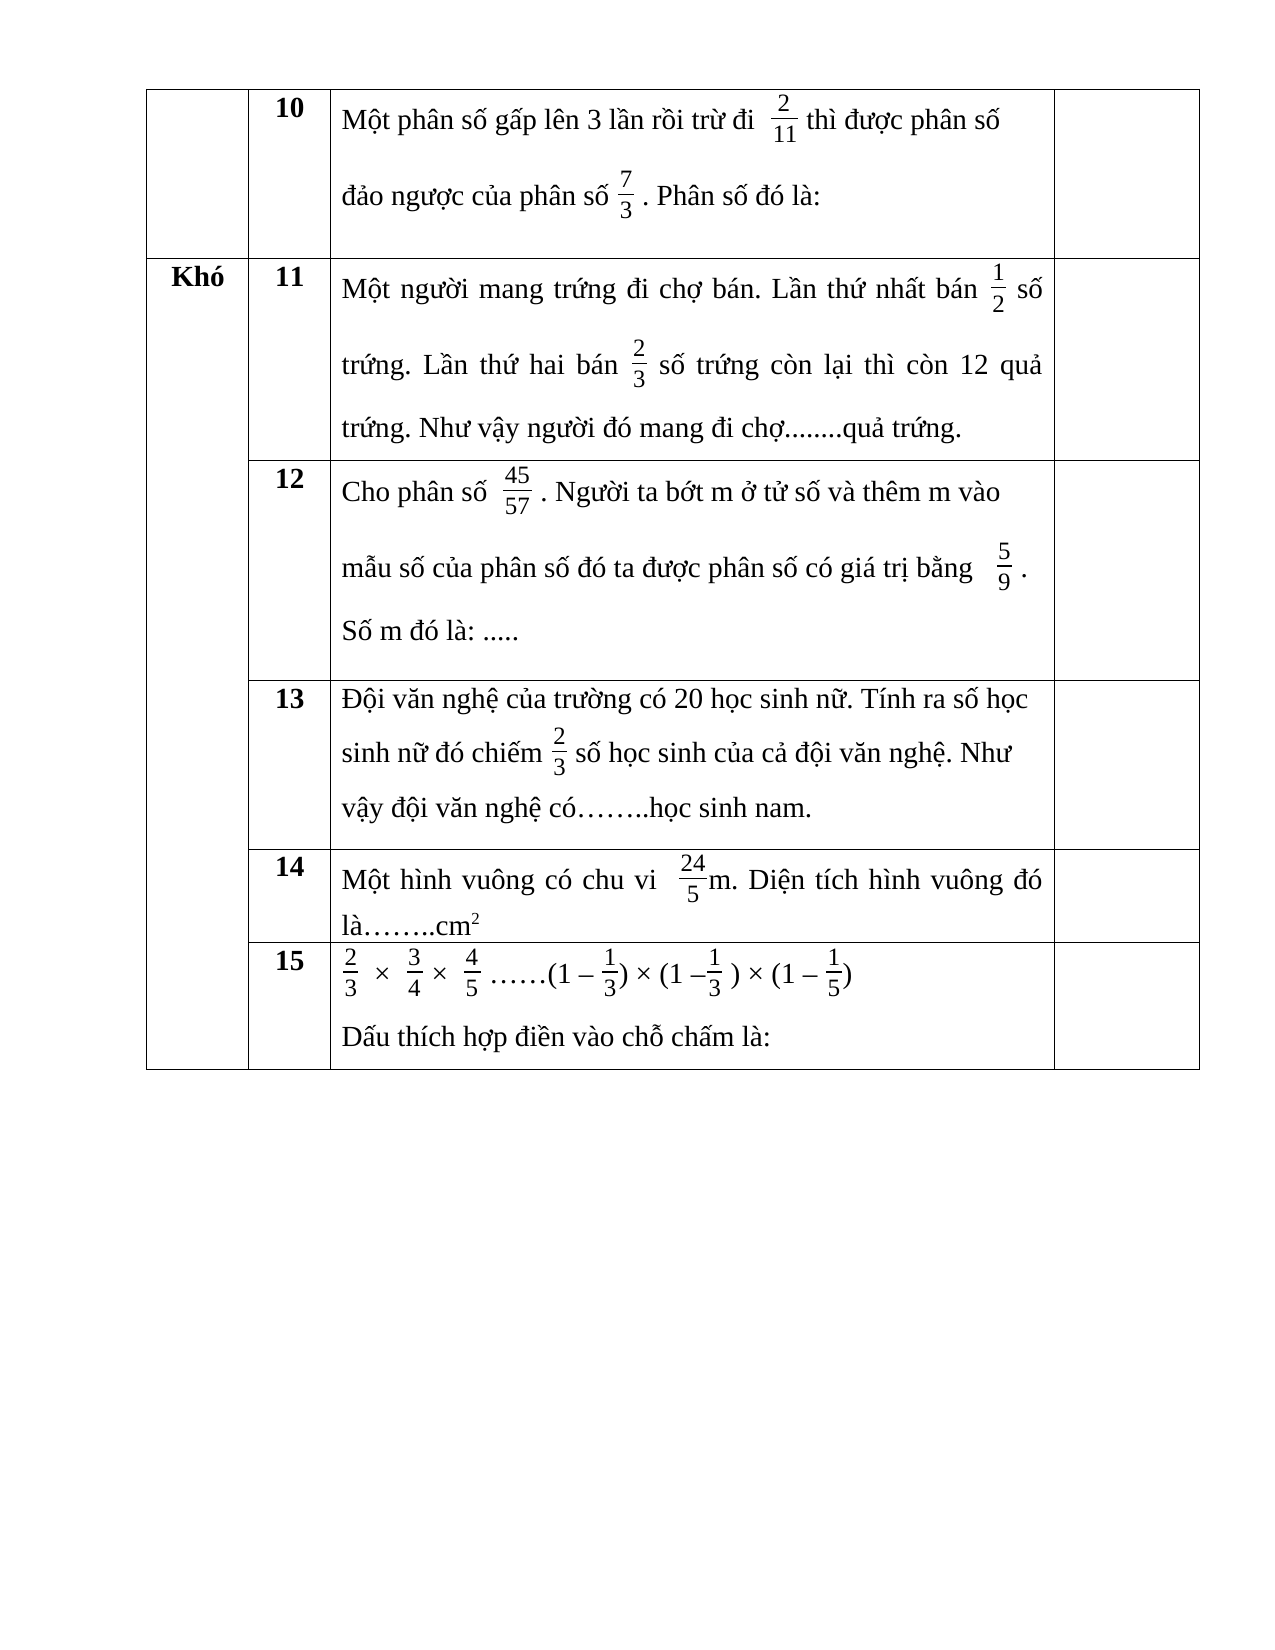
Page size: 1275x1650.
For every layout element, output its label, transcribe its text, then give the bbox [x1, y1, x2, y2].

table_cell × × ……(1 – ) × (1 – ) × (1 – ) Dấu thích hợp điền vào chỗ chấm là: [331, 943, 1054, 1069]
table_cell [1055, 943, 1199, 1069]
table_cell 15 [249, 943, 330, 1069]
table_cell Một hình vuông có chu vi m. Diện tích hình vuông đó là……..cm2 [331, 850, 1054, 942]
table_cell [1055, 681, 1199, 848]
table_cell Cho phân số . Người ta bớt m ở tử số và thêm m vào mẫu số của phân số đó ta được phân số có giá trị bằng . Số m đó là: ..... [331, 461, 1054, 680]
table_cell [1055, 90, 1199, 258]
table_cell 14 [249, 850, 330, 942]
table_cell [1055, 259, 1199, 460]
table_cell Một phân số gấp lên 3 lần rồi trừ đi thì được phân số đảo ngược của phân số . Phân số đó là: [331, 90, 1054, 258]
table_cell 11 [249, 259, 330, 460]
table_cell 13 [249, 681, 330, 848]
table_cell 12 [249, 461, 330, 680]
table_cell Khó [147, 259, 248, 1069]
table_cell [1055, 850, 1199, 942]
table_cell 10 [249, 90, 330, 258]
table_cell [1055, 461, 1199, 680]
table_cell Đội văn nghệ của trường có 20 học sinh nữ. Tính ra số học sinh nữ đó chiếm số học sinh của cả đội văn nghệ. Như vậy đội văn nghệ có……..học sinh nam. [331, 681, 1054, 848]
table_cell Một người mang trứng đi chợ bán. Lần thứ nhất bán số trứng. Lần thứ hai bán số trứng còn lại thì còn 12 quả trứng. Như vậy người đó mang đi chợ........quả trứng. [331, 259, 1054, 460]
